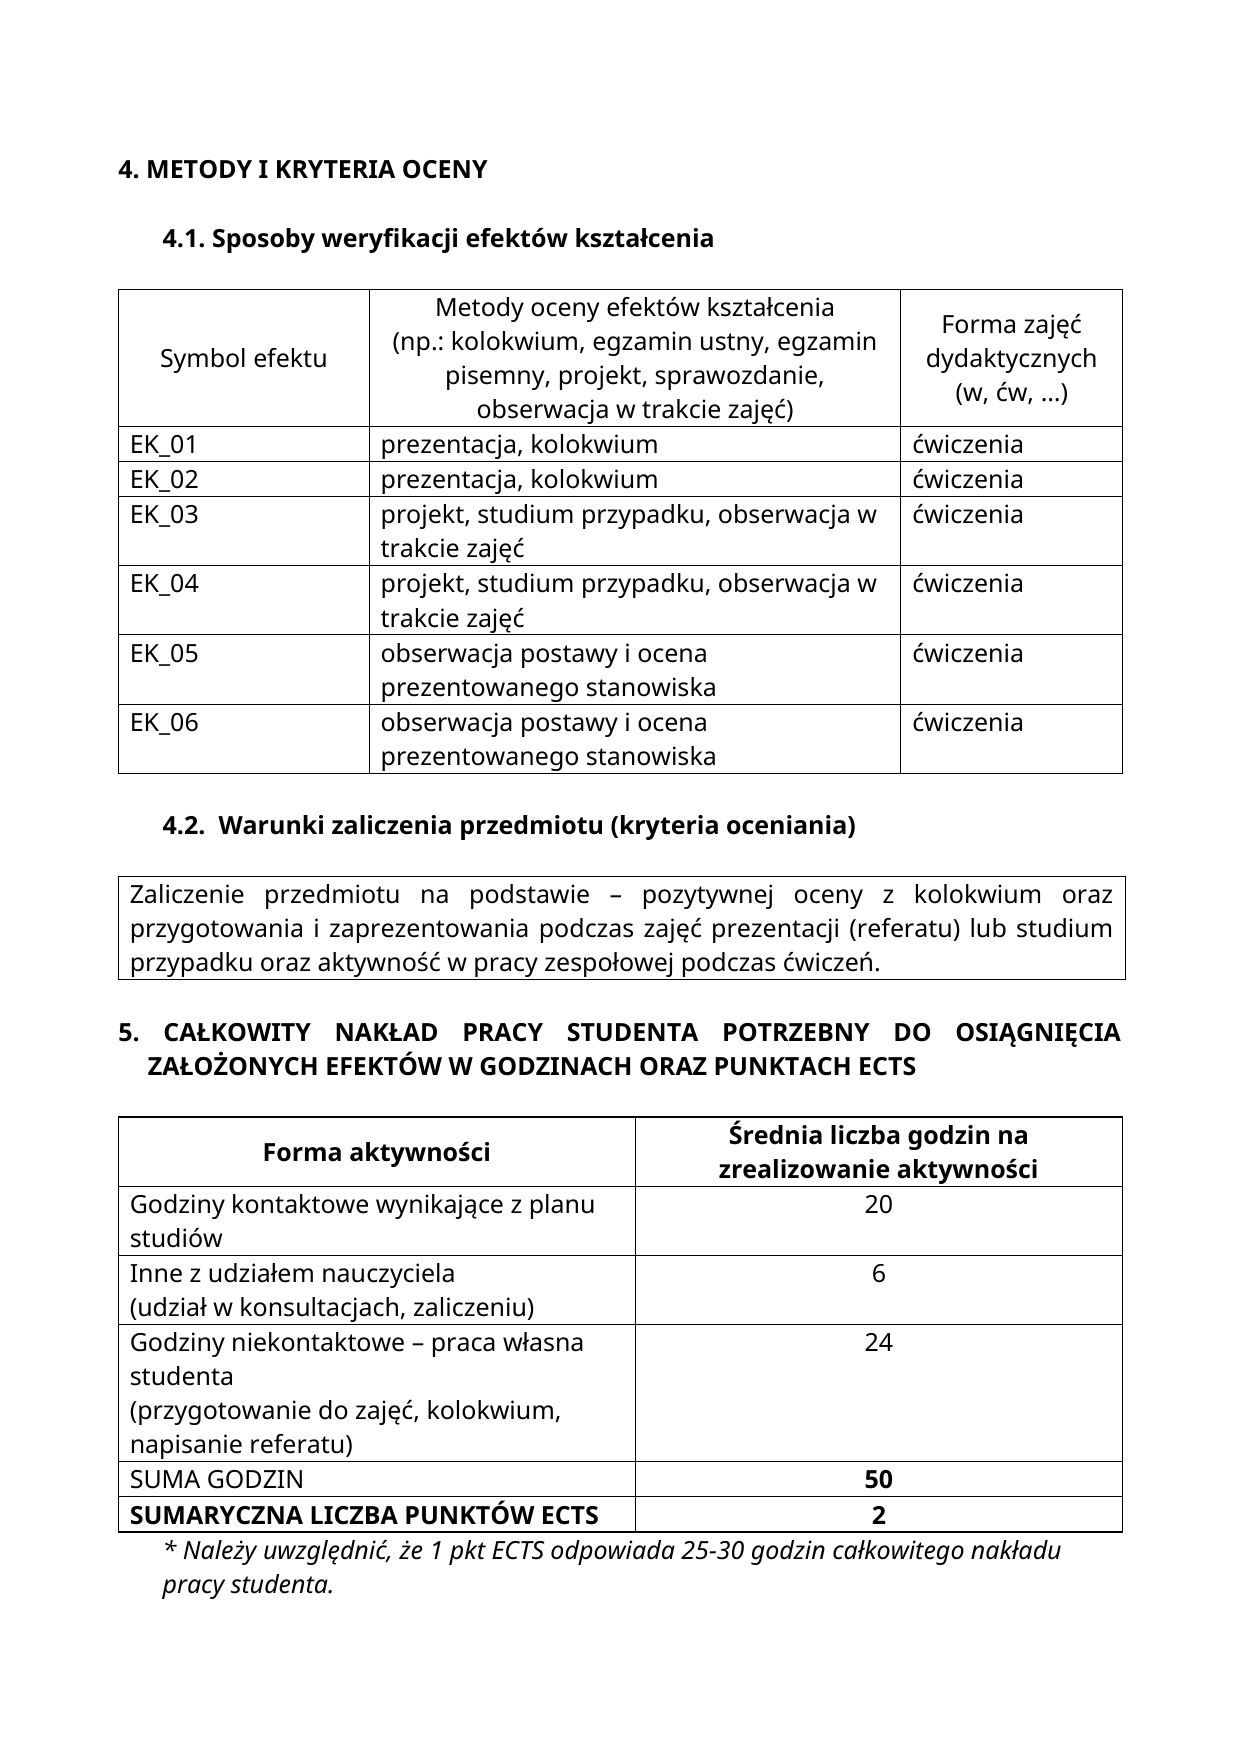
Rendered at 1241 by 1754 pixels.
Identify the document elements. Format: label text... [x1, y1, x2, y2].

table_header Forma aktywności [119, 1118, 635, 1186]
table_cell 6 [636, 1256, 1122, 1324]
table_cell Inne z udziałem nauczyciela (udział w konsultacjach, zaliczeniu) [119, 1256, 635, 1324]
table_cell 20 [636, 1187, 1122, 1255]
table_cell ćwiczenia [901, 705, 1122, 773]
text * Należy uwzględnić, że 1 pkt ECTS odpowiada 25-30 godzin całkowitego nakładu pracy studenta. [162, 1533, 1122, 1601]
text 4. METODY I KRYTERIA OCENY [118, 152, 1122, 186]
table_cell ćwiczenia [901, 635, 1122, 703]
text 5. CAŁKOWITY NAKŁAD PRACY STUDENTA POTRZEBNY DO OSIĄGNIĘCIA ZAŁOŻONYCH EFEKTÓW W GODZINACH ORAZ PUNKTACH ECTS [118, 1014, 1122, 1082]
table_cell EK_01 [119, 427, 369, 461]
table_cell obserwacja postawy i ocena prezentowanego stanowiska [370, 705, 900, 773]
table_cell prezentacja, kolokwium [370, 427, 900, 461]
table_header Metody oceny efektów kształcenia (np.: kolokwium, egzamin ustny, egzamin pisemny, projekt, sprawozdanie, obserwacja w trakcie zajęć) [370, 290, 900, 426]
table_header Forma zajęć dydaktycznych (w, ćw, …) [901, 290, 1122, 426]
table_header Zaliczenie przedmiotu na podstawie – pozytywnej oceny z kolokwium oraz przygotowania i zaprezentowania podczas zajęć prezentacji (referatu) lub studium przypadku oraz aktywność w pracy zespołowej podczas ćwiczeń. [119, 877, 1125, 979]
table_cell ćwiczenia [901, 497, 1122, 565]
table_cell ćwiczenia [901, 462, 1122, 496]
text 4.1. Sposoby weryfikacji efektów kształcenia [162, 220, 1122, 254]
table_cell 50 [636, 1462, 1122, 1496]
table_header Symbol efektu [119, 290, 369, 426]
table_header Średnia liczba godzin na zrealizowanie aktywności [636, 1118, 1122, 1186]
table_cell projekt, studium przypadku, obserwacja w trakcie zajęć [370, 566, 900, 634]
text 4.2. Warunki zaliczenia przedmiotu (kryteria oceniania) [162, 808, 1122, 842]
table_cell EK_02 [119, 462, 369, 496]
table_cell 24 [636, 1325, 1122, 1461]
table_cell EK_05 [119, 635, 369, 703]
table_cell EK_04 [119, 566, 369, 634]
table_cell SUMARYCZNA LICZBA PUNKTÓW ECTS [119, 1497, 635, 1531]
table_cell ćwiczenia [901, 566, 1122, 634]
table_cell 2 [636, 1497, 1122, 1531]
table_cell Godziny kontaktowe wynikające z planu studiów [119, 1187, 635, 1255]
table_cell Godziny niekontaktowe – praca własna studenta (przygotowanie do zajęć, kolokwium, napisanie referatu) [119, 1325, 635, 1461]
table_cell obserwacja postawy i ocena prezentowanego stanowiska [370, 635, 900, 703]
table_cell projekt, studium przypadku, obserwacja w trakcie zajęć [370, 497, 900, 565]
table_cell EK_03 [119, 497, 369, 565]
table_cell EK_06 [119, 705, 369, 773]
table_cell SUMA GODZIN [119, 1462, 635, 1496]
table_cell prezentacja, kolokwium [370, 462, 900, 496]
table_cell ćwiczenia [901, 427, 1122, 461]
